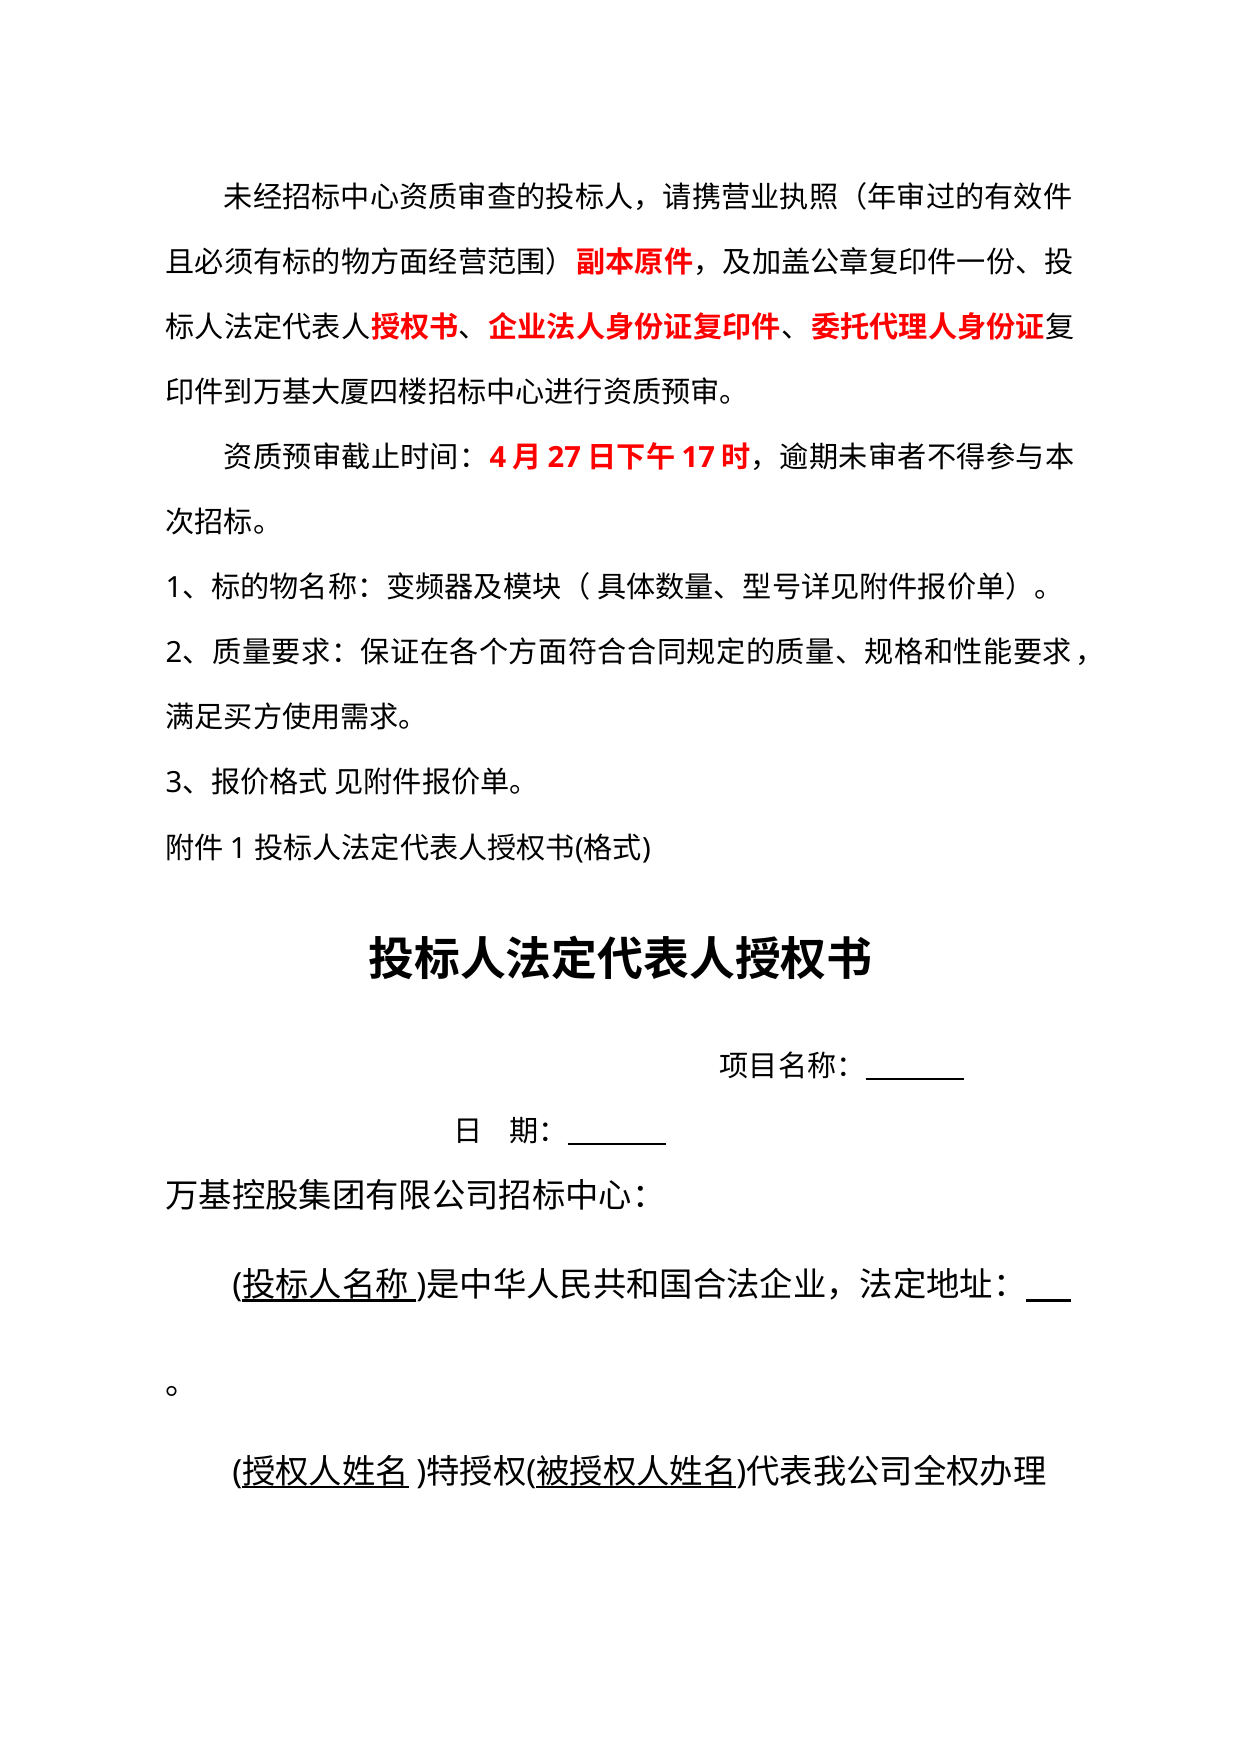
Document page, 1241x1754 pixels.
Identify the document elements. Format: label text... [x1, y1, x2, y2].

text 万基控股集团有限公司招标中心： [165, 1161, 1075, 1226]
text 1、标的物名称：变频器及模块（ 具体数量、型号详见附件报价单）。 [165, 552, 1075, 617]
text 日 期： [165, 1096, 1075, 1161]
text 资质预审截止时间：4月27日下午17时，逾期未审者不得参与本次招标。 [165, 422, 1075, 552]
title 附件1 投标人法定代表人授权书(格式) [165, 824, 1075, 867]
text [165, 1436, 1075, 1501]
title 投标人法定代表人授权书 [165, 932, 1075, 986]
text 3、报价格式 见附件报价单。 [165, 747, 1075, 812]
text 项目名称： [165, 1031, 1075, 1096]
text (投标人名称 )是中华人民共和国合法企业，法定地址： 。 [165, 1250, 1075, 1412]
text 2、质量要求：保证在各个方面符合合同规定的质量、规格和性能要求，满足买方使用需求。 [165, 617, 1075, 747]
text 未经招标中心资质审查的投标人，请携营业执照（年审过的有效件且必须有标的物方面经营范围）副本原件，及加盖公章复印件一份、投标人法定代表人授权书、企业法人身份证复印件、委托代理人身份证复印件到万基大厦四楼招标中心进行资质预审。 [165, 162, 1075, 422]
